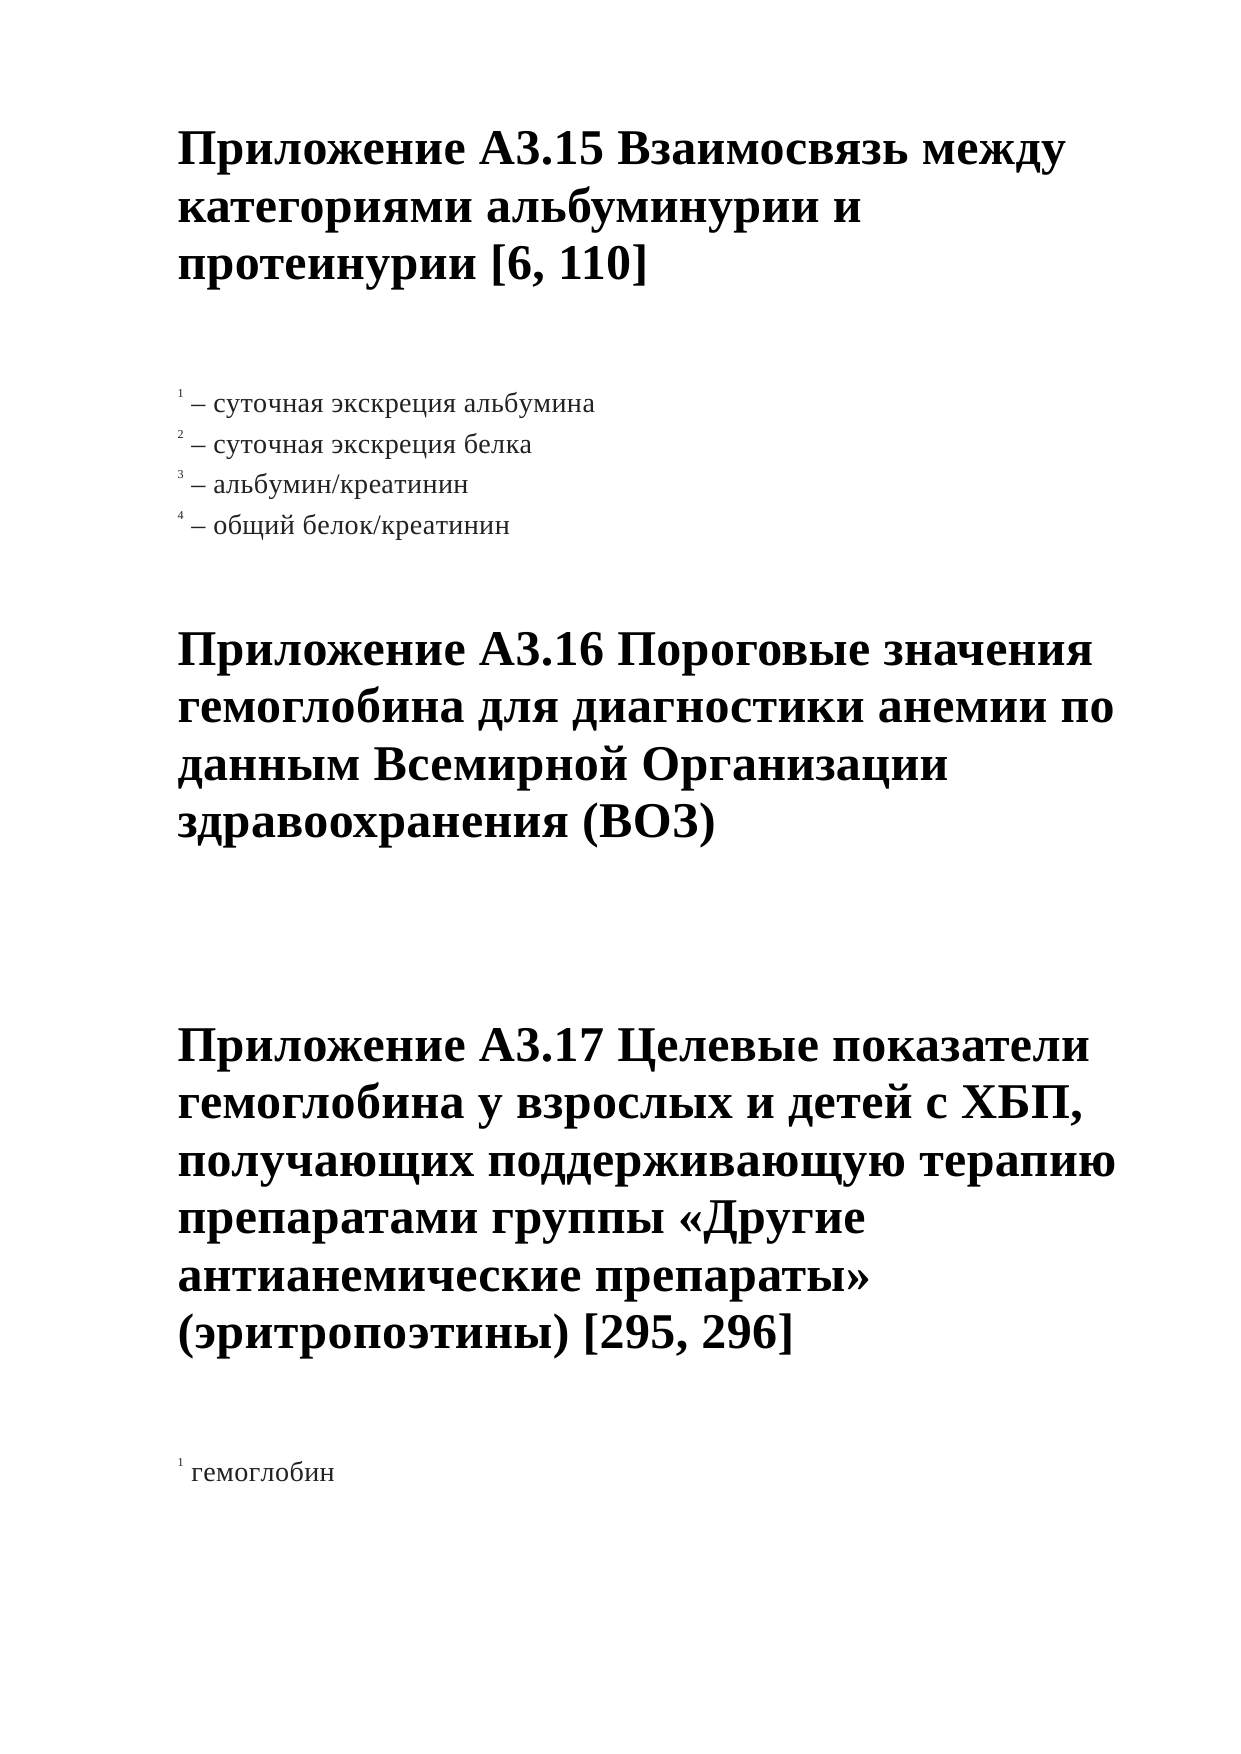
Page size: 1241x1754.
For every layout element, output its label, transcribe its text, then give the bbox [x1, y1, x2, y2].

text 1 – суточная экскреция альбумина [177, 378, 1152, 419]
text Приложение А3.16 Пороговые значения гемоглобина для диагностики анемии по данным Всемирной Организации здравоохранения (ВОЗ) [177, 619, 1152, 849]
text Приложение А3.15 Взаимосвязь между категориями альбуминурии и протеинурии [6, 110] [177, 118, 1152, 291]
text 4 – общий белок/креатинин [177, 500, 1152, 541]
text 2 – суточная экскреция белка [177, 419, 1152, 459]
text 1 гемоглобин [177, 1447, 1152, 1487]
text 3 – альбумин/креатинин [177, 459, 1152, 500]
text Приложение А3.17 Целевые показатели гемоглобина у взрослых и детей с ХБП, получающих поддерживающую терапию препаратами группы «Другие антианемические препараты» (эритропоэтины) [295, 296] [177, 1014, 1152, 1359]
